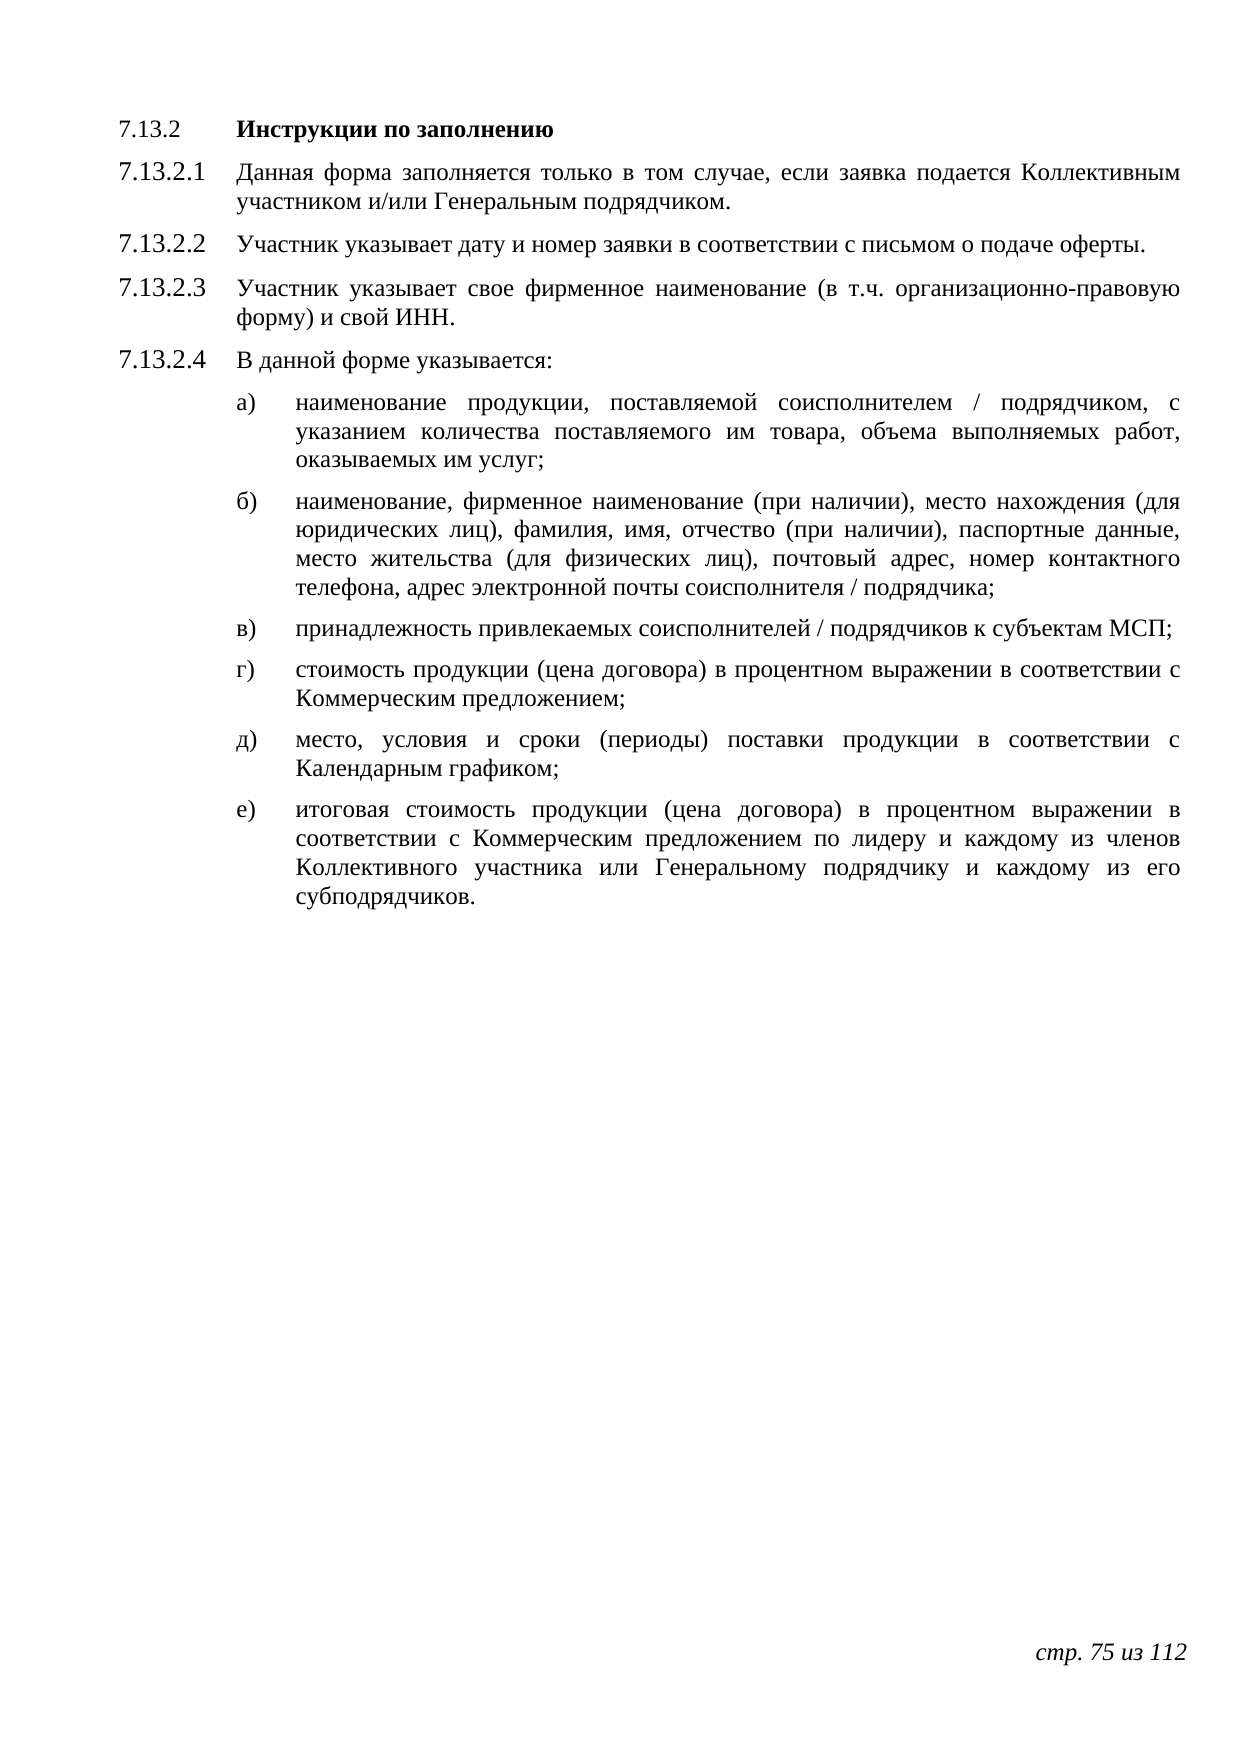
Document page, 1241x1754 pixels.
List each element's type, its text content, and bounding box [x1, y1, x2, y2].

text наименование продукции, поставляемой соисполнителем / подрядчиком, с указанием количества поставляемого им товара, объема выполняемых работ, оказываемых им услуг; [236, 387, 1181, 473]
text Инструкции по заполнению [118, 114, 1181, 142]
text место, условия и сроки (периоды) поставки продукции в соответствии с Календарным графиком; [236, 724, 1181, 782]
text Данная форма заполняется только в том случае, если заявка подается Коллективным участником и/или Генеральным подрядчиком. [118, 155, 1181, 215]
list итоговая стоимость продукции (цена договора) в процентном выражении в соответствии с Коммерческим предложением по лидеру и каждому из членов Коллективного участника или Генеральному подрядчику и каждому из его субподрядчиков. [236, 794, 1181, 909]
text стоимость продукции (цена договора) в процентном выражении в соответствии с Коммерческим предложением; [236, 654, 1181, 712]
text Участник указывает дату и номер заявки в соответствии с письмом о подаче оферты. [118, 227, 1181, 258]
text принадлежность привлекаемых соисполнителей / подрядчиков к субъектам МСП; [236, 613, 1181, 642]
text Участник указывает свое фирменное наименование (в т.ч. организационно-правовую форму) и свой ИНН. [118, 271, 1181, 331]
text В данной форме указывается: [118, 343, 1181, 374]
text наименование, фирменное наименование (при наличии), место нахождения (для юридических лиц), фамилия, имя, отчество (при наличии), паспортные данные, место жительства (для физических лиц), почтовый адрес, номер контактного телефона, адрес электронной почты соисполнителя / подрядчика; [236, 486, 1181, 601]
